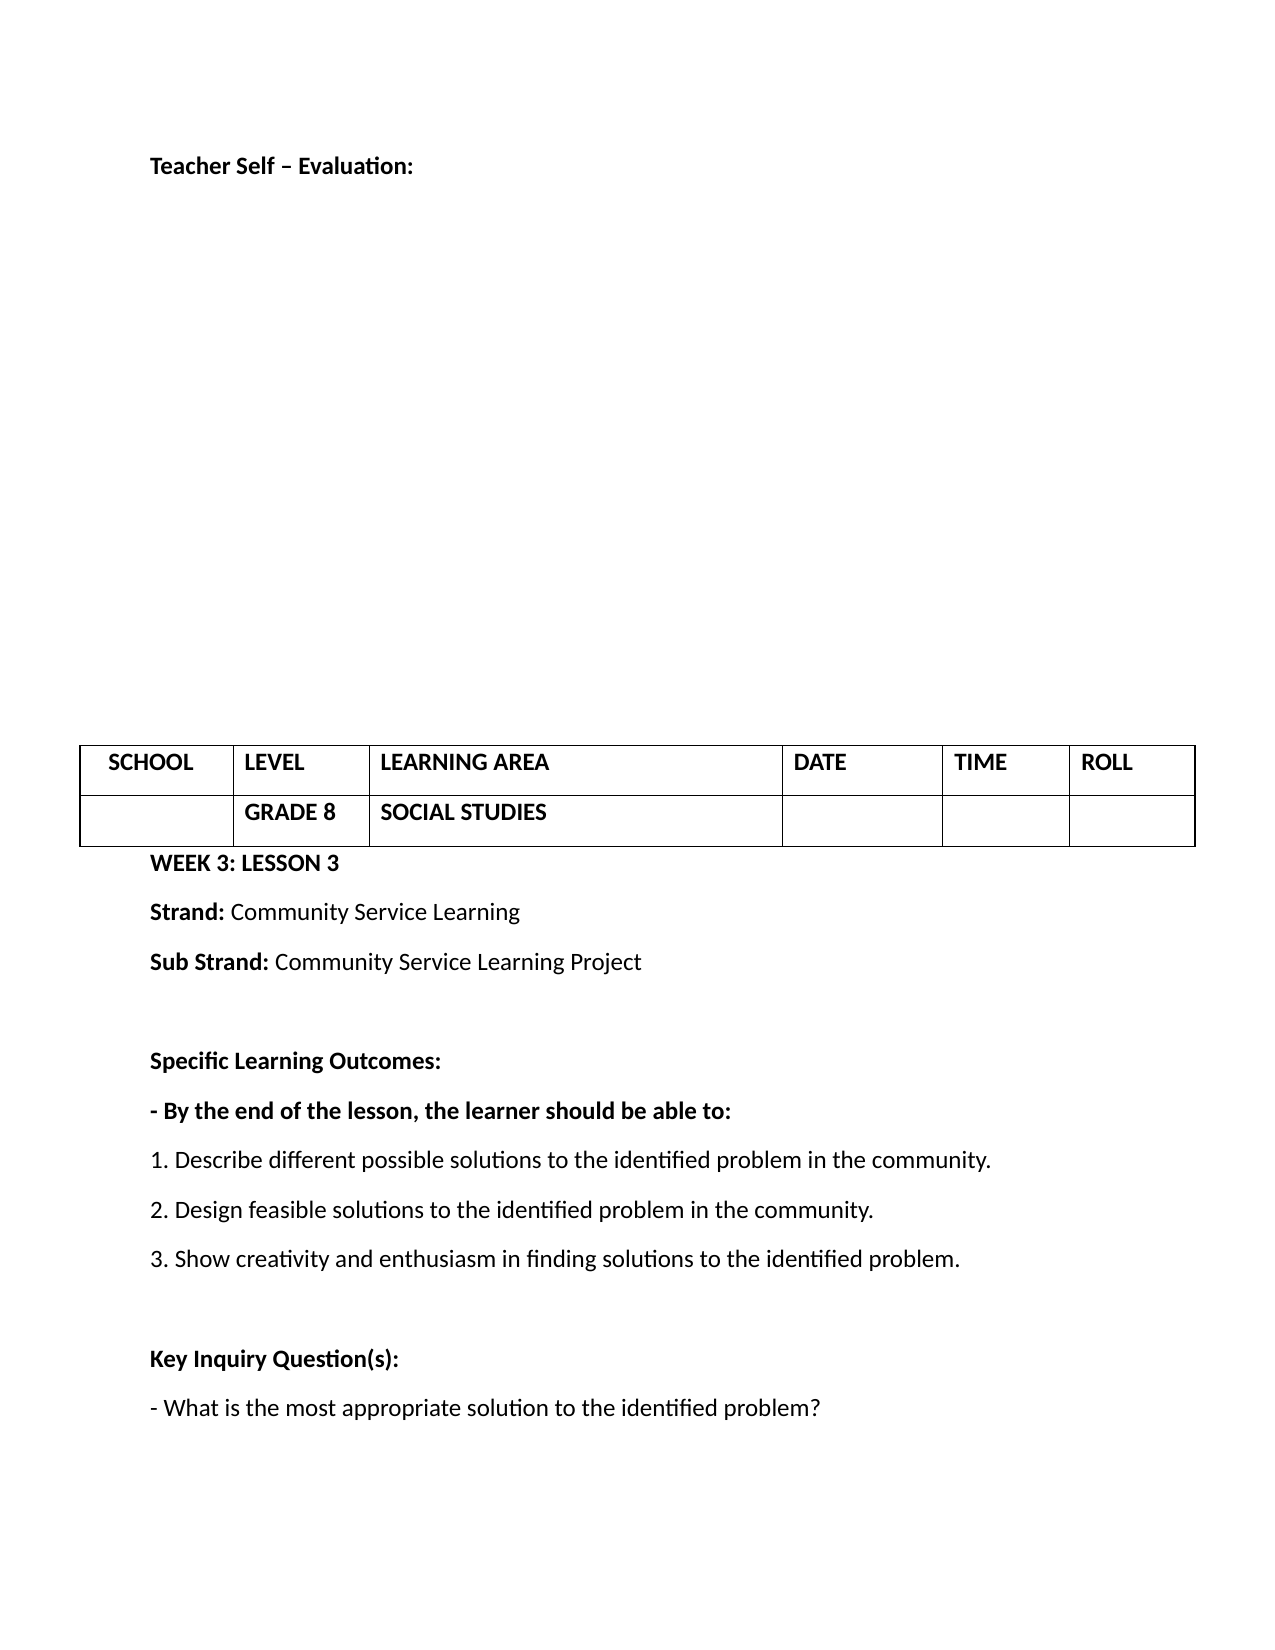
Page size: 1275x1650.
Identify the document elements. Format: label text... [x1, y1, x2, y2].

table_cell [81, 796, 233, 846]
text WEEK 3: LESSON 3 [150, 847, 1125, 877]
table_header LEARNING AREA [370, 746, 782, 795]
text - What is the most appropriate solution to the identified problem? [150, 1392, 1125, 1423]
text - By the end of the lesson, the learner should be able to: [150, 1095, 1125, 1125]
table_header DATE [783, 746, 942, 795]
table_cell GRADE 8 [234, 796, 369, 846]
table_header LEVEL [234, 746, 369, 795]
text Key Inquiry Question(s): [150, 1343, 1125, 1373]
text 1. Describe different possible solutions to the identified problem in the community. [150, 1144, 1125, 1175]
text 2. Design feasible solutions to the identified problem in the community. [150, 1194, 1125, 1224]
text Specific Learning Outcomes: [150, 1045, 1125, 1076]
table_header SCHOOL [81, 746, 233, 795]
text Sub Strand: Community Service Learning Project [150, 946, 1125, 977]
text 3. Show creativity and enthusiasm in finding solutions to the identified problem. [150, 1243, 1125, 1274]
table_header ROLL [1070, 746, 1194, 795]
table_cell SOCIAL STUDIES [370, 796, 782, 846]
text Teacher Self – Evaluation: [150, 150, 1125, 181]
table_cell [1070, 796, 1194, 846]
table_cell [943, 796, 1069, 846]
table_cell [783, 796, 942, 846]
text Strand: Community Service Learning [150, 896, 1125, 927]
table_header TIME [943, 746, 1069, 795]
